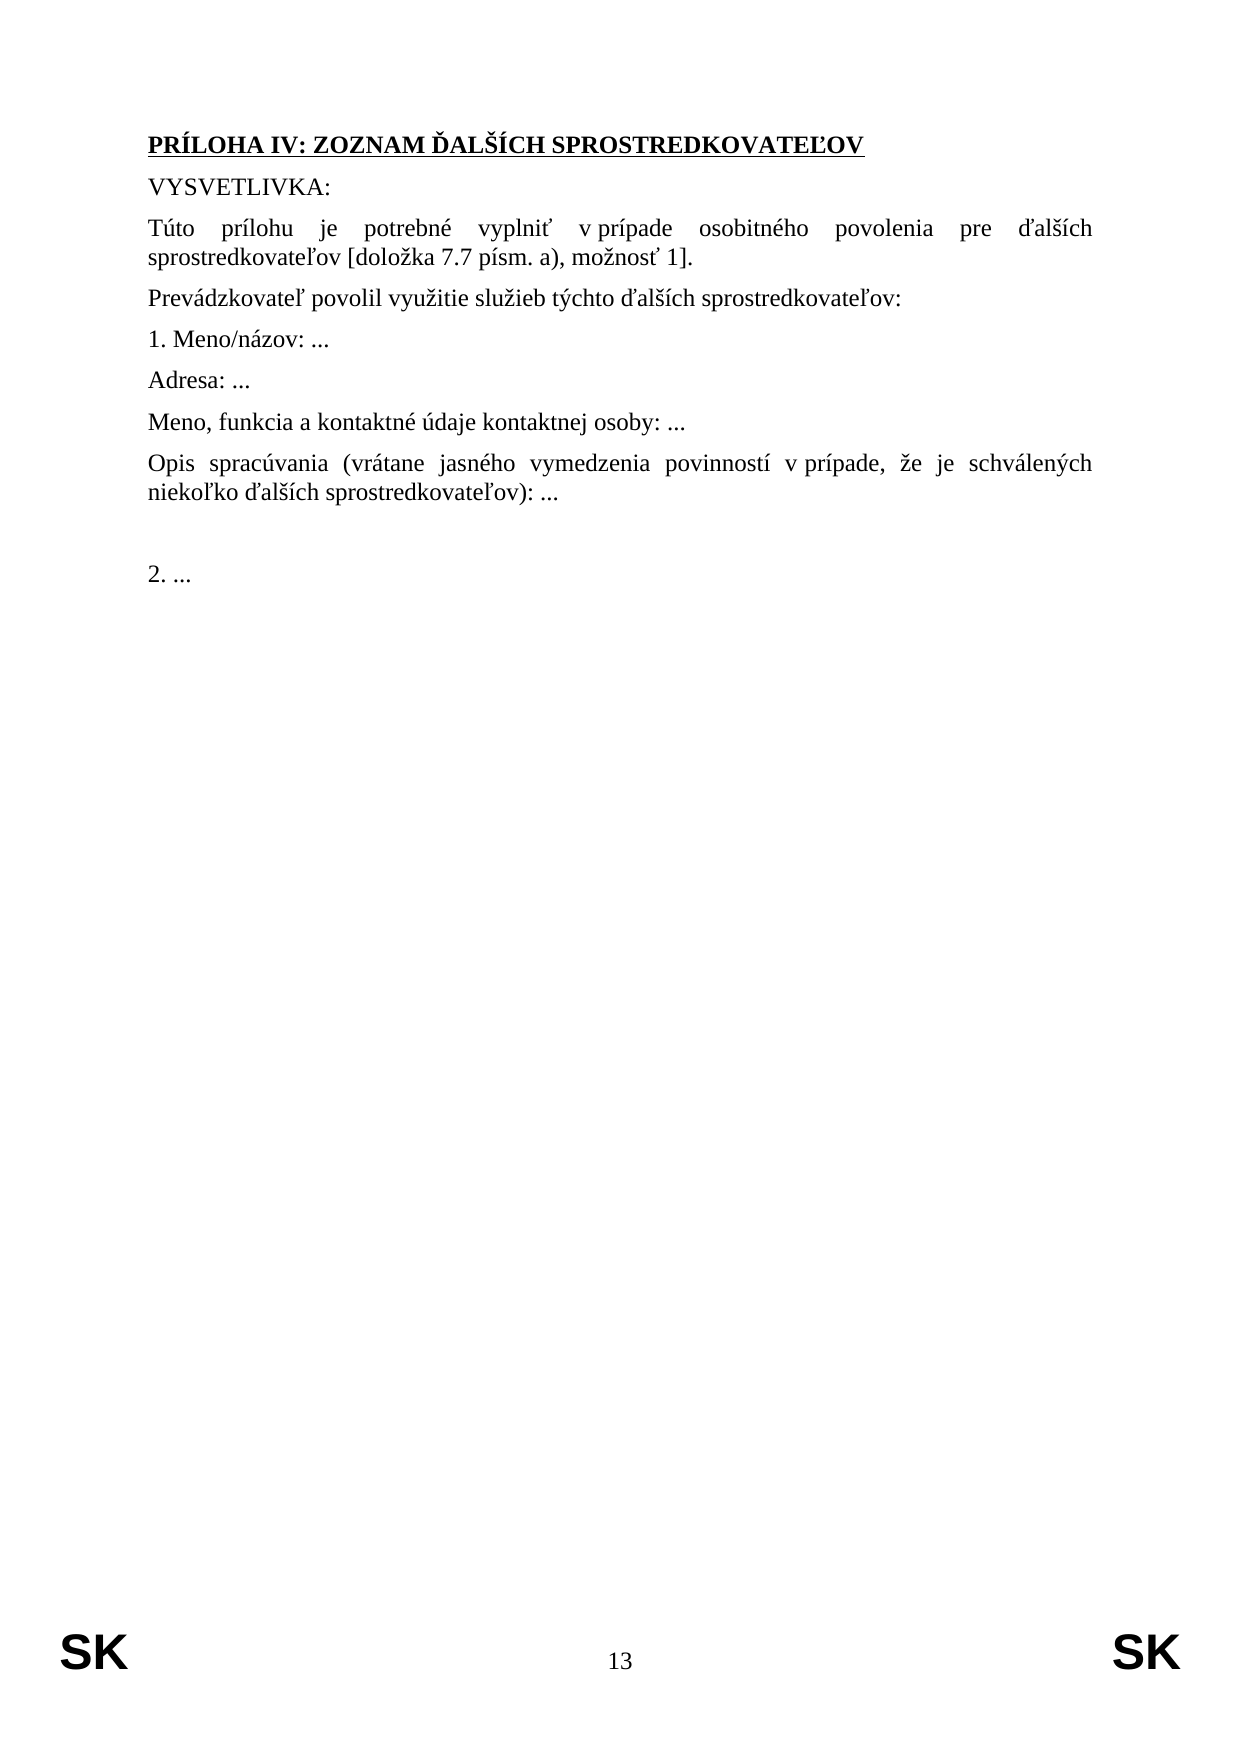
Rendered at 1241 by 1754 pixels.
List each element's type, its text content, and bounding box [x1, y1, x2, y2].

text Túto prílohu je potrebné vyplniť v prípade osobitného povolenia pre ďalších sprostredkovateľov [doložka 7.7 písm. a), možnosť 1]. [148, 213, 1093, 271]
text Adresa: ... [148, 366, 1093, 394]
text Meno, funkcia a kontaktné údaje kontaktnej osoby: ... [148, 407, 1093, 436]
text Opis spracúvania (vrátane jasného vymedzenia povinností v prípade, že je schválených niekoľko ďalších sprostredkovateľov): ... [148, 448, 1093, 506]
text Prevádzkovateľ povolil využitie služieb týchto ďalších sprostredkovateľov: [148, 283, 1093, 312]
text PRÍLOHA IV: ZOZNAM ĎALŠÍCH SPROSTREDKOVATEĽOV [148, 131, 1093, 159]
text VYSVETLIVKA: [148, 172, 1093, 201]
text 1. Meno/názov: ... [148, 324, 1093, 353]
text 2. ... [148, 559, 1093, 588]
